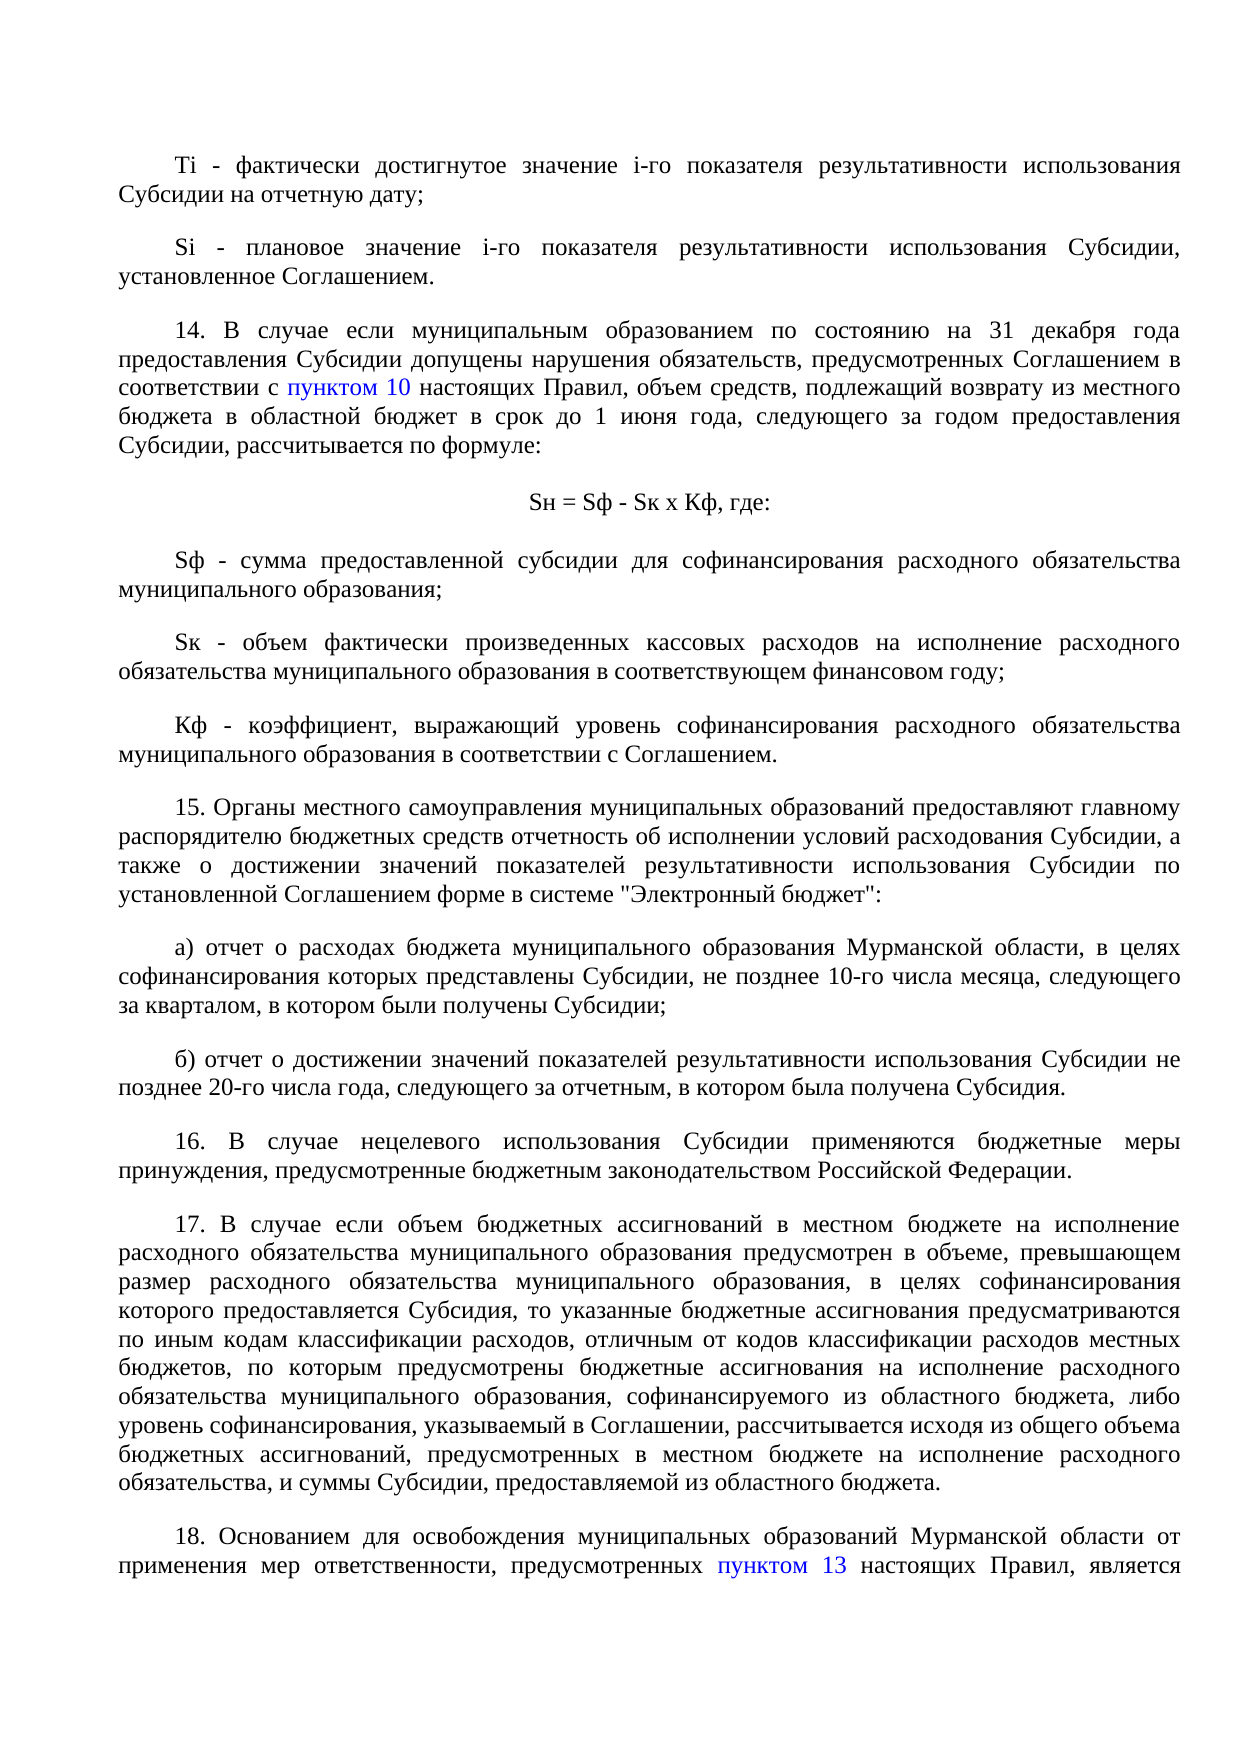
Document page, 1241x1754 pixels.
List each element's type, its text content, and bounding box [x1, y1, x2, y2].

text Sн = Sф - Sк x Кф, где: [118, 487, 1181, 516]
text а) отчет о расходах бюджета муниципального образования Мурманской области, в целях софинансирования которых представлены Субсидии, не позднее 10-го числа месяца, следующего за кварталом, в котором были получены Субсидии; [118, 932, 1181, 1019]
text Ti - фактически достигнутое значение i-го показателя результативности использования Субсидии на отчетную дату; [118, 150, 1181, 207]
text б) отчет о достижении значений показателей результативности использования Субсидии не позднее 20-го числа года, следующего за отчетным, в котором была получена Субсидия. [118, 1044, 1181, 1101]
text 15. Органы местного самоуправления муниципальных образований предоставляют главному распорядителю бюджетных средств отчетность об исполнении условий расходования Субсидии, а также о достижении значений показателей результативности использования Субсидии по установленной Соглашением форме в системе "Электронный бюджет": [118, 792, 1181, 907]
text Sф - сумма предоставленной субсидии для софинансирования расходного обязательства муниципального образования; [118, 545, 1181, 602]
text Кф - коэффициент, выражающий уровень софинансирования расходного обязательства муниципального образования в соответствии с Соглашением. [118, 710, 1181, 767]
text 14. В случае если муниципальным образованием по состоянию на 31 декабря года предоставления Субсидии допущены нарушения обязательств, предусмотренных Соглашением в соответствии с пунктом 10 настоящих Правил, объем средств, подлежащий возврату из местного бюджета в областной бюджет в срок до 1 июня года, следующего за годом предоставления Субсидии, рассчитывается по формуле: [118, 315, 1181, 459]
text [118, 1521, 1181, 1579]
text Sк - объем фактически произведенных кассовых расходов на исполнение расходного обязательства муниципального образования в соответствующем финансовом году; [118, 627, 1181, 685]
text 16. В случае нецелевого использования Субсидии применяются бюджетные меры принуждения, предусмотренные бюджетным законодательством Российской Федерации. [118, 1126, 1181, 1184]
text Si - плановое значение i-го показателя результативности использования Субсидии, установленное Соглашением. [118, 232, 1181, 290]
text 17. В случае если объем бюджетных ассигнований в местном бюджете на исполнение расходного обязательства муниципального образования предусмотрен в объеме, превышающем размер расходного обязательства муниципального образования, в целях софинансирования которого предоставляется Субсидия, то указанные бюджетные ассигнования предусматриваются по иным кодам классификации расходов, отличным от кодов классификации расходов местных бюджетов, по которым предусмотрены бюджетные ассигнования на исполнение расходного обязательства муниципального образования, софинансируемого из областного бюджета, либо уровень софинансирования, указываемый в Соглашении, рассчитывается исходя из общего объема бюджетных ассигнований, предусмотренных в местном бюджете на исполнение расходного обязательства, и суммы Субсидии, предоставляемой из областного бюджета. [118, 1209, 1181, 1496]
